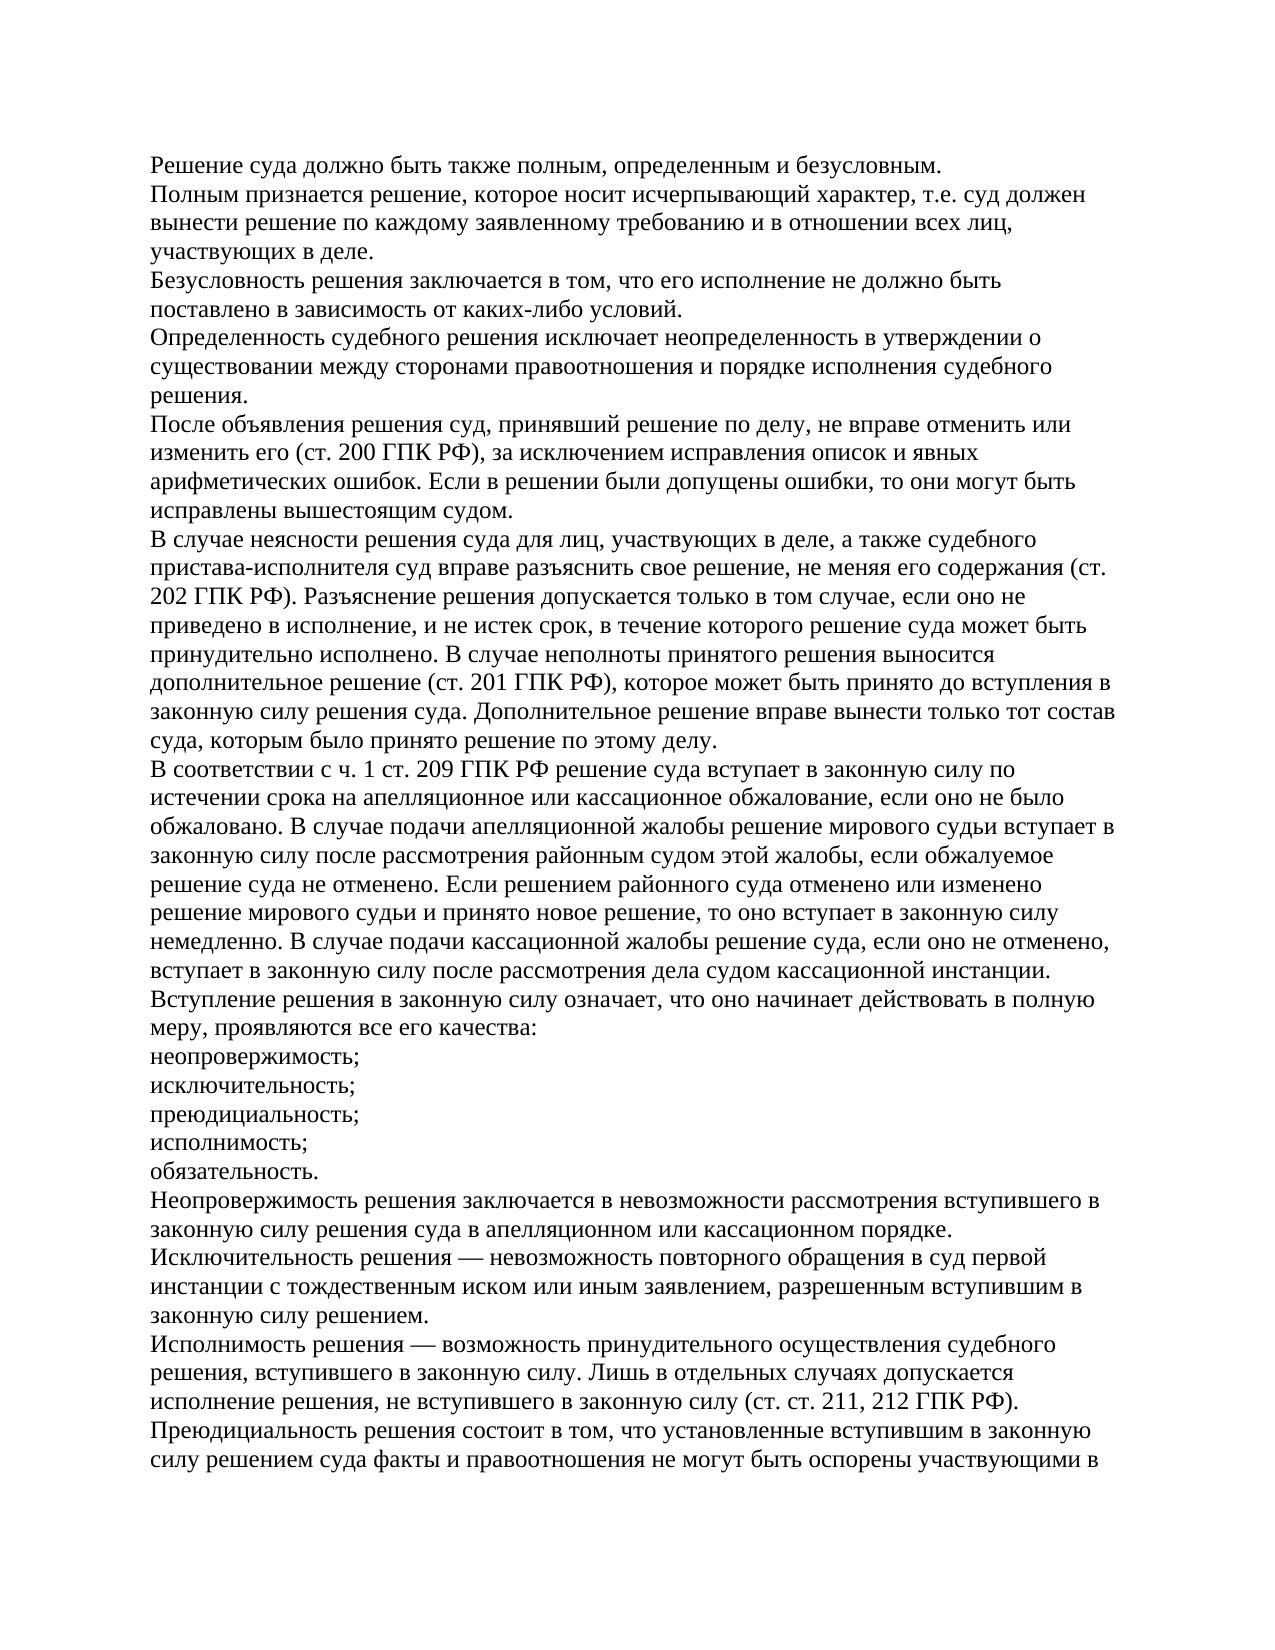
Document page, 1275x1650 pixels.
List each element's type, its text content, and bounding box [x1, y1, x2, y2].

text преюдициальность; [150, 1099, 1125, 1127]
text Определенность судебного решения исключает неопределенность в утверждении о существовании между сторонами правоотношения и порядке исполнения судебного решения. [150, 322, 1125, 409]
text исключительность; [150, 1070, 1125, 1099]
text В случае неясности решения суда для лиц, участвующих в деле, а также судебного пристава-исполнителя суд вправе разъяснить свое решение, не меняя его содержания (ст. 202 ГПК РФ). Разъяснение решения допускается только в том случае, если оно не приведено в исполнение, и не истек срок, в течение которого решение суда может быть принудительно исполнено. В случае неполноты принятого решения выносится дополнительное решение (ст. 201 ГПК РФ), которое может быть принято до вступления в законную силу решения суда. Дополнительное решение вправе вынести только тот состав суда, которым было принято решение по этому делу. [150, 524, 1125, 754]
text После объявления решения суд, принявший решение по делу, не вправе отменить или изменить его (ст. 200 ГПК РФ), за исключением исправления описок и явных арифметических ошибок. Если в решении были допущены ошибки, то они могут быть исправлены вышестоящим судом. [150, 409, 1125, 524]
text Исключительность решения — невозможность повторного обращения в суд первой инстанции с тождественным иском или иным заявлением, разрешенным вступившим в законную силу решением. [150, 1242, 1125, 1329]
text Решение суда должно быть также полным, определенным и безусловным. [150, 150, 1125, 179]
text Неопровержимость решения заключается в невозможности рассмотрения вступившего в законную силу решения суда в апелляционном или кассационном порядке. [150, 1185, 1125, 1242]
text обязательность. [150, 1156, 1125, 1185]
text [150, 1415, 1125, 1472]
text неопровержимость; [150, 1041, 1125, 1070]
text исполнимость; [150, 1127, 1125, 1156]
text Исполнимость решения — возможность принудительного осуществления судебного решения, вступившего в законную силу. Лишь в отдельных случаях допускается исполнение решения, не вступившего в законную силу (ст. ст. 211, 212 ГПК РФ). [150, 1329, 1125, 1415]
text В соответствии с ч. 1 ст. 209 ГПК РФ решение суда вступает в законную силу по истечении срока на апелляционное или кассационное обжалование, если оно не было обжаловано. В случае подачи апелляционной жалобы решение мирового судьи вступает в законную силу после рассмотрения районным судом этой жалобы, если обжалуемое решение суда не отменено. Если решением районного суда отменено или изменено решение мирового судьи и принято новое решение, то оно вступает в законную силу немедленно. В случае подачи кассационной жалобы решение суда, если оно не отменено, вступает в законную силу после рассмотрения дела судом кассационной инстанции. [150, 754, 1125, 984]
text Безусловность решения заключается в том, что его исполнение не должно быть поставлено в зависимость от каких-либо условий. [150, 265, 1125, 322]
text Полным признается решение, которое носит исчерпывающий характер, т.е. суд должен вынести решение по каждому заявленному требованию и в отношении всех лиц, участвующих в деле. [150, 179, 1125, 265]
text Вступление решения в законную силу означает, что оно начинает действовать в полную меру, проявляются все его качества: [150, 984, 1125, 1041]
